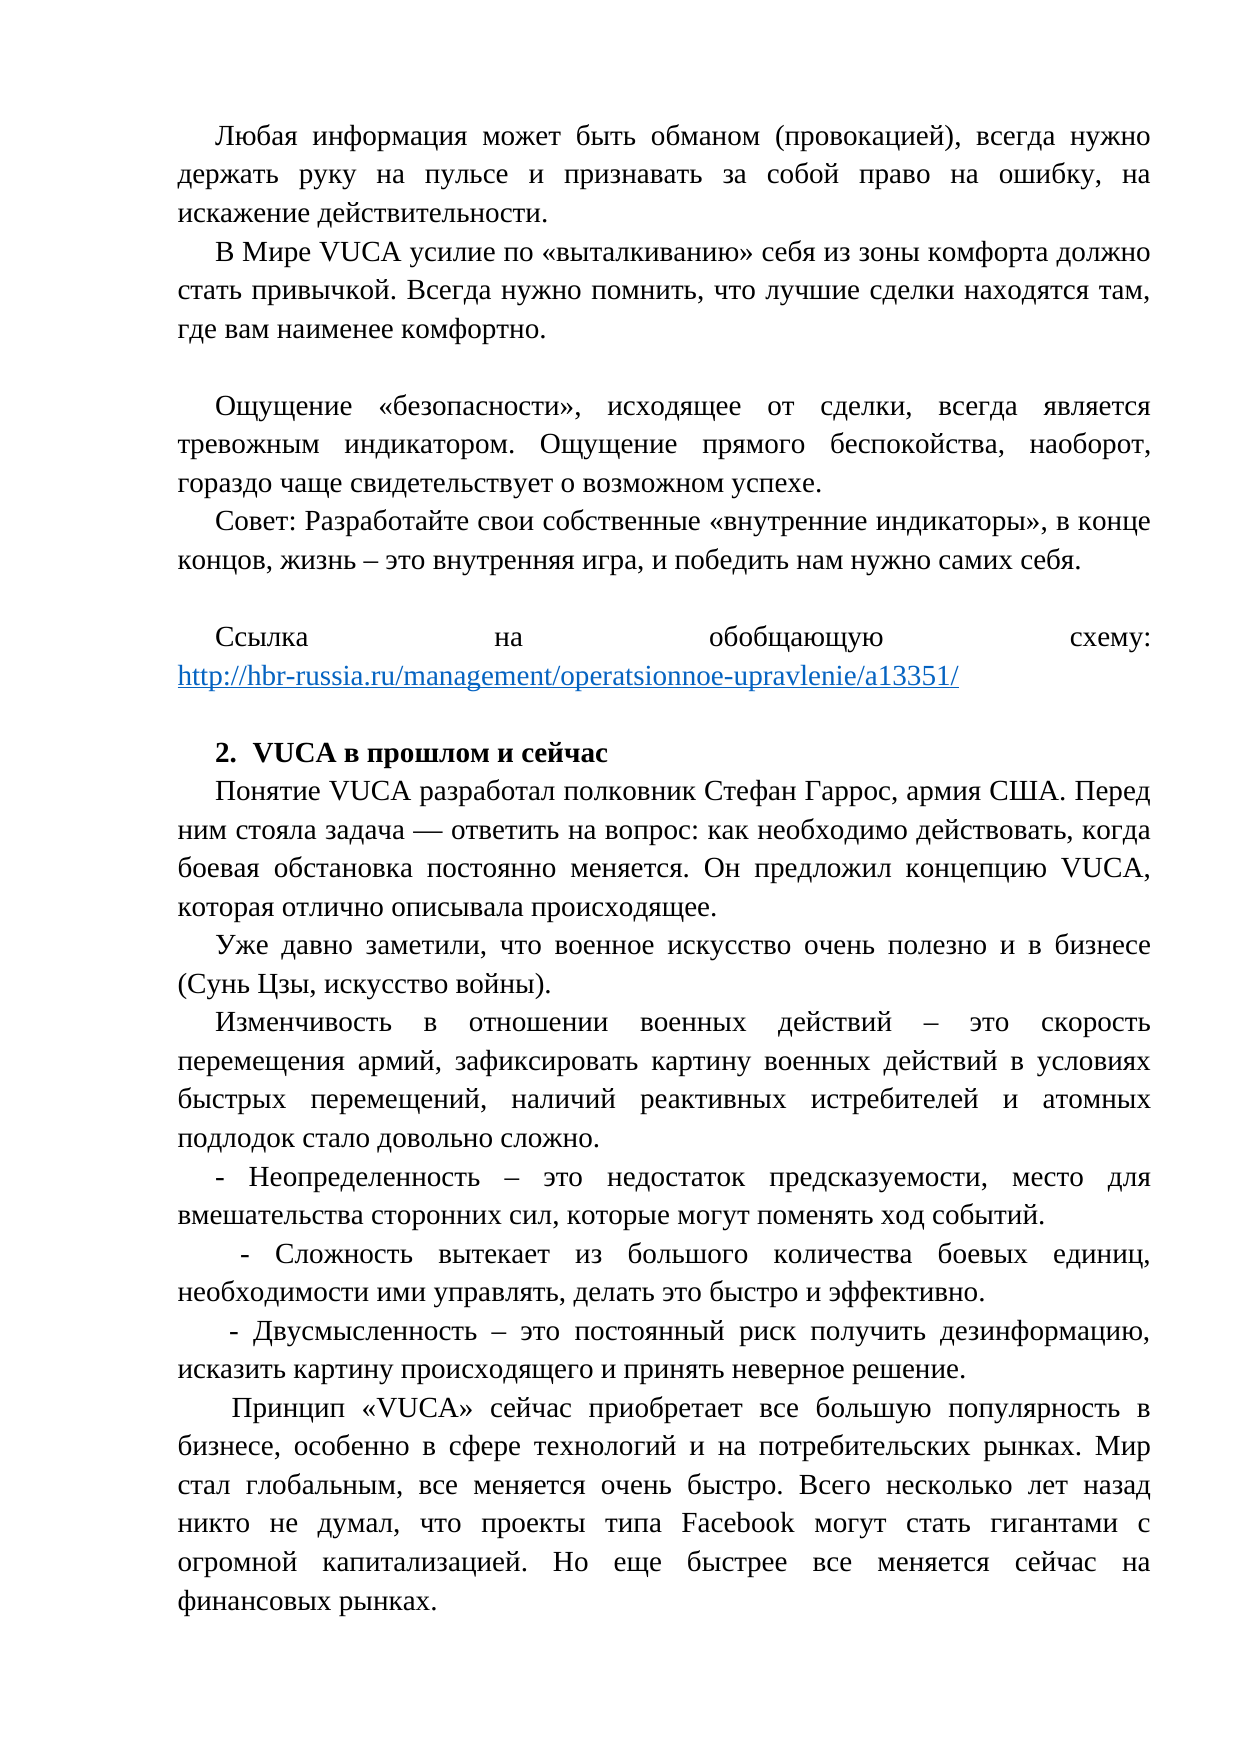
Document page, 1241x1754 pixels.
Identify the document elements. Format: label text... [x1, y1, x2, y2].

text - Неопределенность – это недостаток предсказуемости, место для вмешательства сторонних сил, которые могут поменять ход событий. [177, 1159, 1152, 1231]
text Изменчивость в отношении военных действий – это скорость перемещения армий, зафиксировать картину военных действий в условиях быстрых перемещений, наличий реактивных истребителей и атомных подлодок стало довольно сложно. [177, 1004, 1152, 1154]
text Ощущение «безопасности», исходящее от сделки, всегда является тревожным индикатором. Ощущение прямого беспокойства, наоборот, гораздо чаще свидетельствует о возможном успехе. [177, 388, 1152, 498]
text Совет: Разработайте свои собственные «внутренние индикаторы», в конце концов, жизнь – это внутренняя игра, и победить нам нужно самих себя. [177, 503, 1152, 576]
text Понятие VUCA разработал полковник Стефан Гаррос, армия США. Перед ним стояла задача — ответить на вопрос: как необходимо действовать, когда боевая обстановка постоянно меняется. Он предложил концепцию VUCA, которая отлично описывала происходящее. [177, 773, 1152, 922]
list VUCA в прошлом и сейчас [215, 735, 1152, 768]
text Принцип «VUCA» сейчас приобретает все большую популярность в бизнесе, особенно в сфере технологий и на потребительских рынках. Мир стал глобальным, все меняется очень быстро. Всего несколько лет назад никто не думал, что проекты типа Facebook могут стать гигантами с огромной капитализацией. Но еще быстрее все меняется сейчас на финансовых рынках. [177, 1390, 1152, 1616]
text - Сложность вытекает из большого количества боевых единиц, необходимости ими управлять, делать это быстро и эффективно. [177, 1236, 1152, 1308]
text Уже давно заметили, что военное искусство очень полезно и в бизнесе (Сунь Цзы, искусство войны). [177, 927, 1152, 999]
text В Мире VUCA усилие по «выталкиванию» себя из зоны комфорта должно стать привычкой. Всегда нужно помнить, что лучшие сделки находятся там, где вам наименее комфортно. [177, 234, 1152, 344]
text Ссылка на обобщающую схему: http://hbr-russia.ru/management/operatsionnoe-upravlenie/a13351/ [177, 619, 1152, 691]
text Любая информация может быть обманом (провокацией), всегда нужно держать руку на пульсе и признавать за собой право на ошибку, на искажение действительности. [177, 118, 1152, 229]
text - Двусмысленность – это постоянный риск получить дезинформацию, исказить картину происходящего и принять неверное решение. [177, 1313, 1152, 1385]
